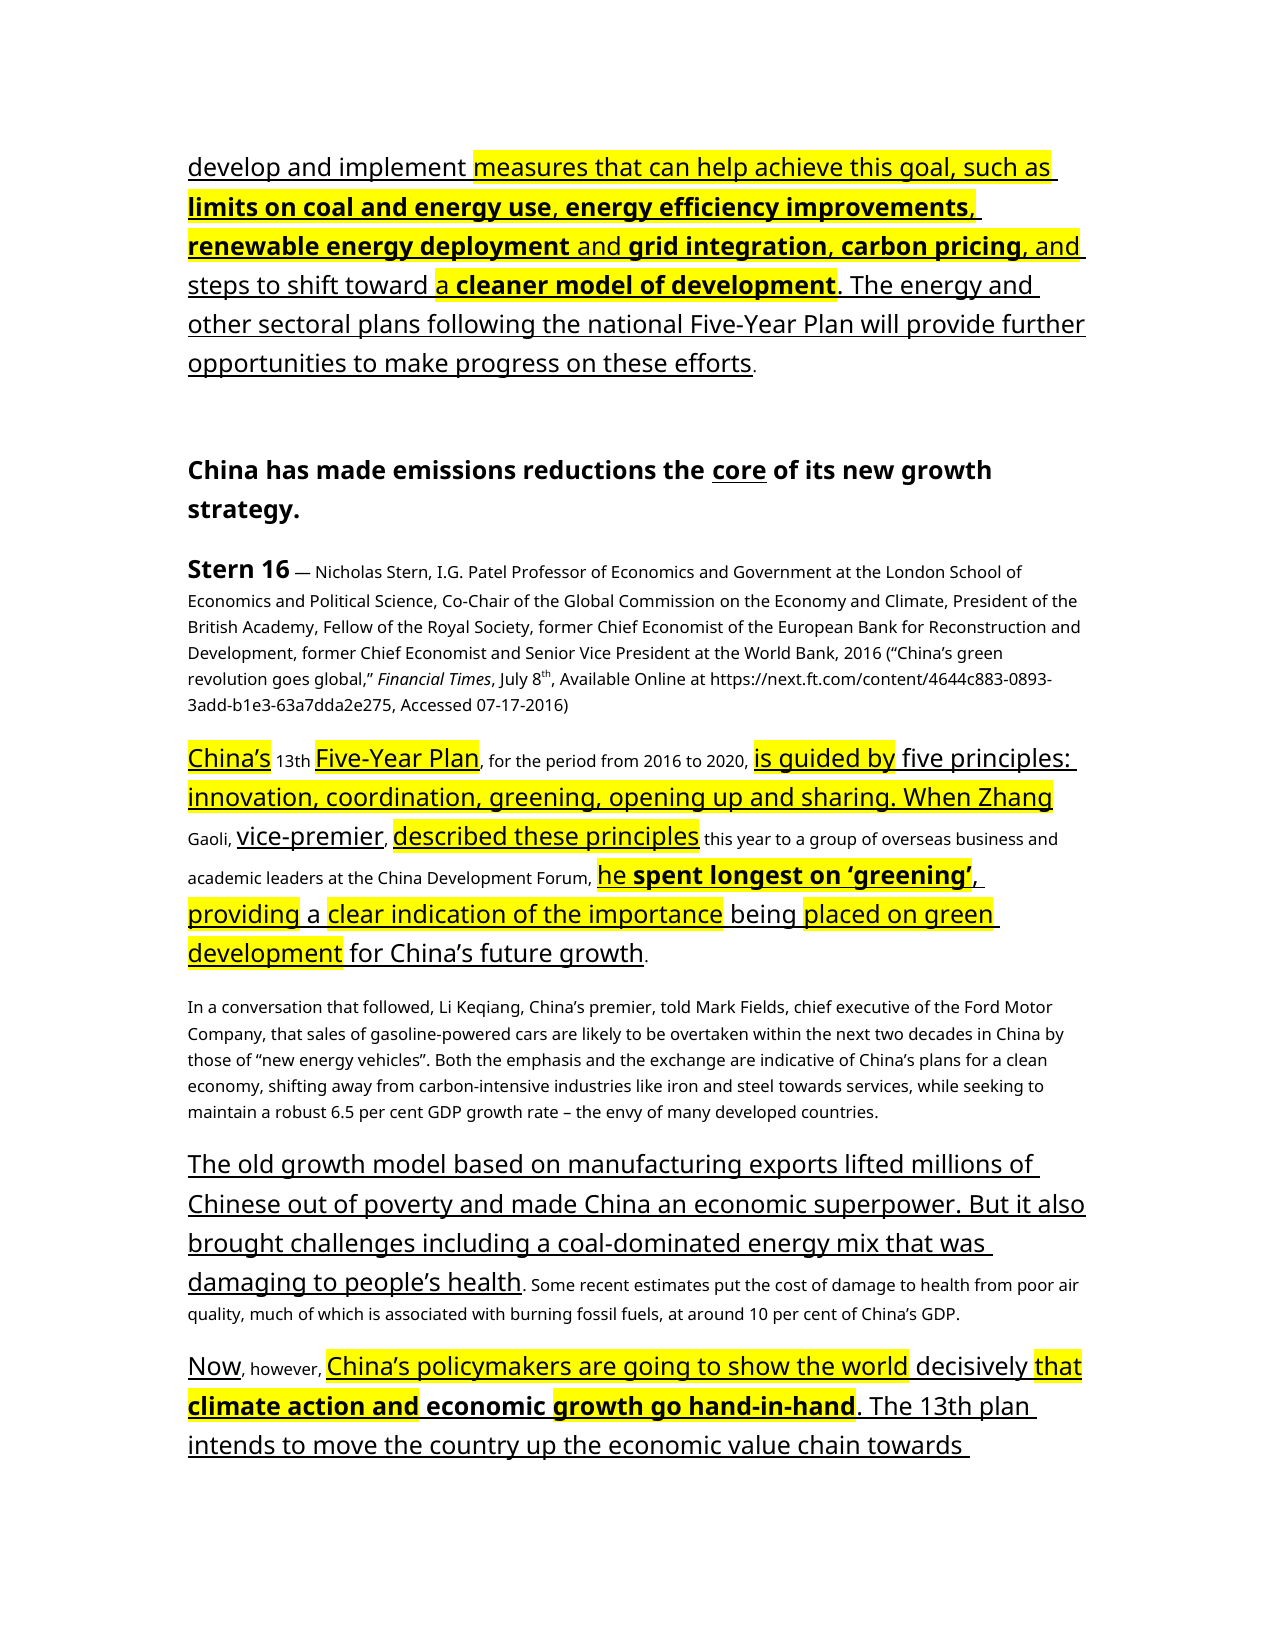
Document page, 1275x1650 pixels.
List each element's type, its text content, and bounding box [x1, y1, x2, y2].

text Stern 16 — Nicholas Stern, I.G. Patel Professor of Economics and Government at the London School of Economics and Political Science, Co-Chair of the Global Commission on the Economy and Climate, President of the British Academy, Fellow of the Royal Society, former Chief Economist of the European Bank for Reconstruction and Development, former Chief Economist and Senior Vice President at the World Bank, 2016 (“China’s green revolution goes global,” Financial Times, July 8th, Available Online at https://next.ft.com/content/4644c883-0893-3add-b1e3-63a7dda2e275, Accessed 07-17-2016) [187, 552, 1087, 716]
text China’s 13th Five-Year Plan, for the period from 2016 to 2020, is guided by five principles: innovation, coordination, greening, opening up and sharing. When Zhang Gaoli, vice-premier, described these principles this year to a group of overseas business and academic leaders at the China Development Forum, he spent longest on ‘greening’, providing a clear indication of the importance being placed on green development for China’s future growth. [187, 740, 1087, 970]
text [187, 150, 1087, 380]
text In a conversation that followed, Li Keqiang, China’s premier, told Mark Fields, chief executive of the Ford Motor Company, that sales of gasoline-powered cars are likely to be overtaken within the next two decades in China by those of “new energy vehicles”. Both the emphasis and the exchange are indicative of China’s plans for a clean economy, shifting away from carbon-intensive industries like iron and steel towards services, while seeking to maintain a robust 6.5 per cent GDP growth rate – the envy of many developed countries. [187, 996, 1087, 1123]
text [187, 1349, 1087, 1461]
subtitle China has made emissions reductions the core of its new growth strategy. [187, 453, 1087, 526]
text The old growth model based on manufacturing exports lifted millions of Chinese out of poverty and made China an economic superpower. But it also brought challenges including a coal-dominated energy mix that was damaging to people’s health. Some recent estimates put the cost of damage to health from poor air quality, much of which is associated with burning fossil fuels, at around 10 per cent of China’s GDP. [187, 1147, 1087, 1325]
